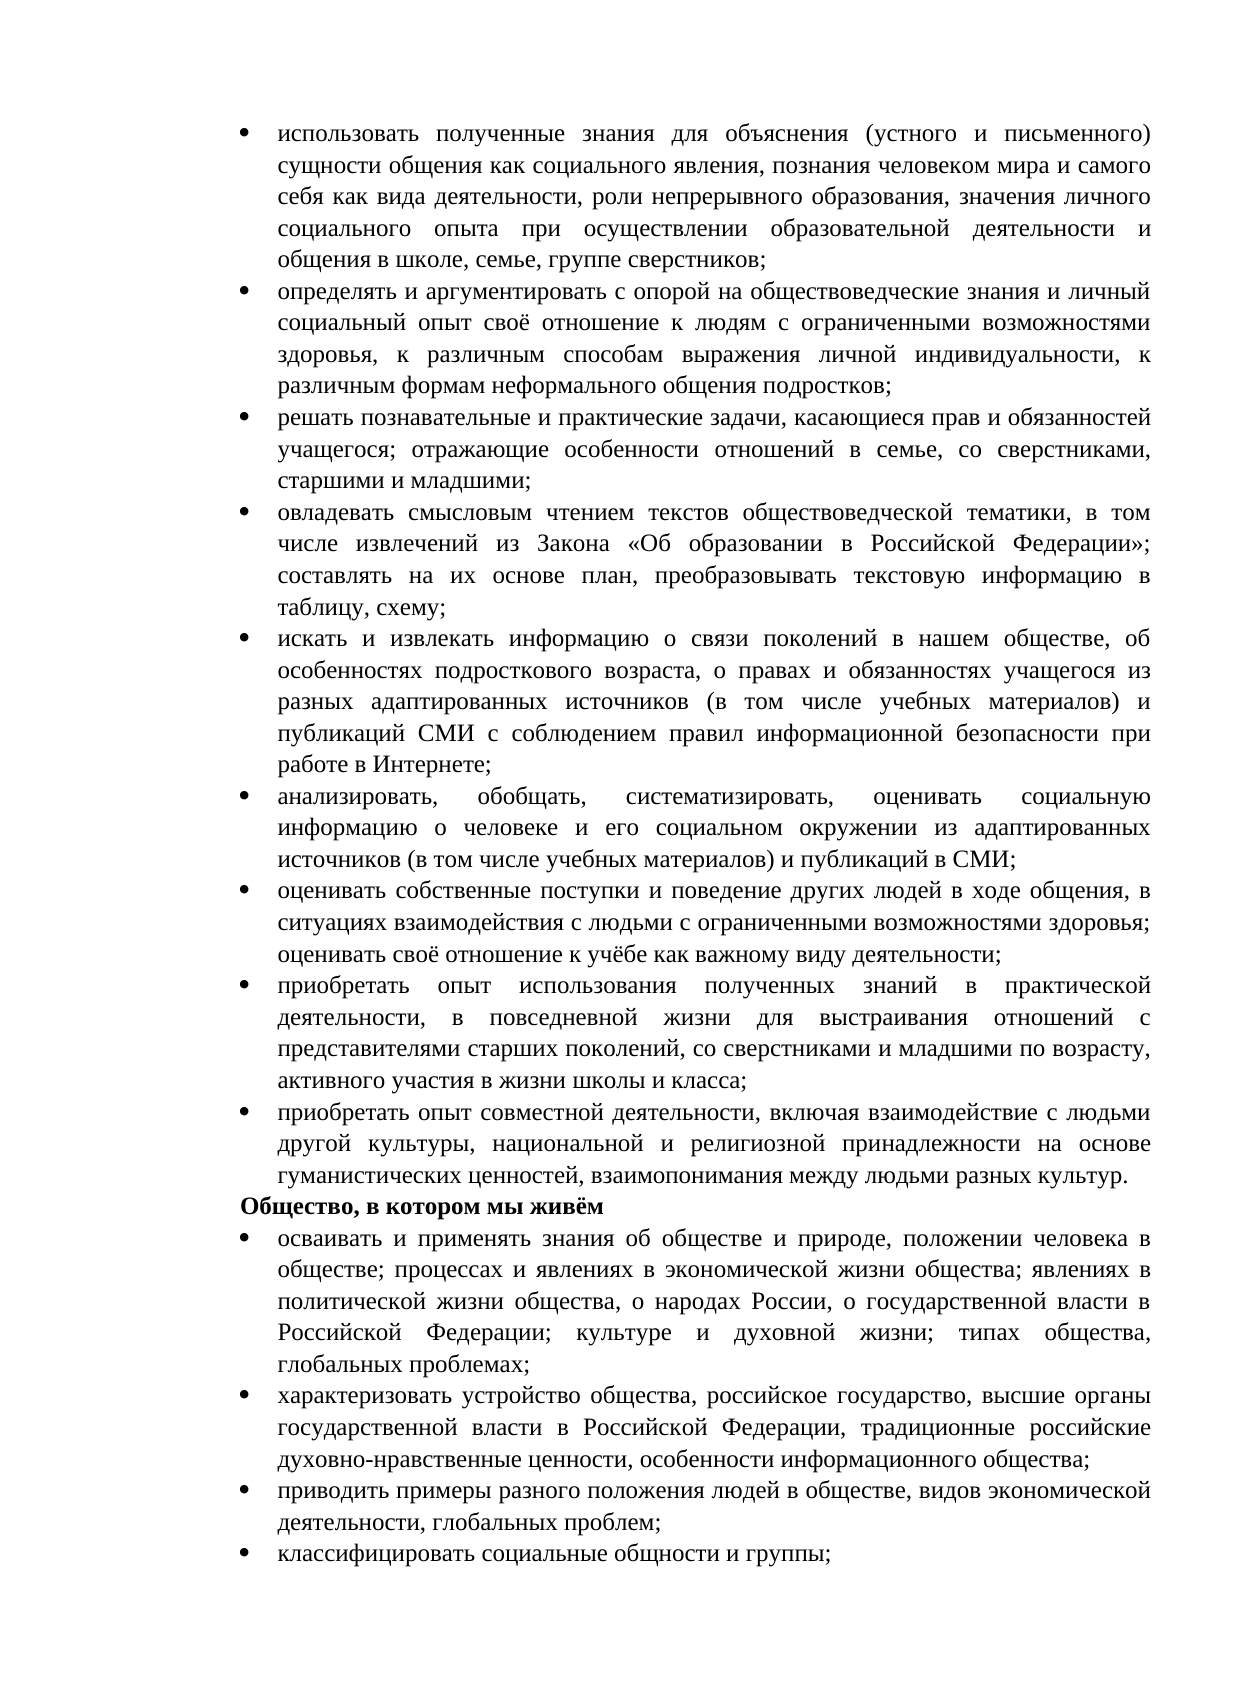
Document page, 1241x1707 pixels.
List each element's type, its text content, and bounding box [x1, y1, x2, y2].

text Общество, в котором мы живём [177, 1191, 1152, 1220]
list решать познавательные и практические задачи, касающиеся прав и обязанностей учащегося; отражающие особенности ­отношений в семье, со сверстниками, старшими и младшими; [240, 402, 1152, 494]
list использовать полученные знания для объяснения (устного и письменного) сущности общения как социального явления, познания человеком мира и самого себя как вида деятельности, роли непрерывного образования, значения личного социального опыта при осуществлении образовательной деятельности и общения в школе, семье, группе сверстников; [240, 118, 1152, 273]
list приобретать опыт совместной деятельности, включая взаимодействие с людьми другой культуры, национальной и религиозной принадлежности на основе гуманистических ценностей, взаимопонимания между людьми разных культур. [240, 1097, 1152, 1188]
list классифицировать социальные общности и группы; [240, 1538, 1152, 1567]
list определять и аргументировать с опорой на обществоведческие знания и личный социальный опыт своё отношение к людям с ограниченными возможностями здоровья, к различным способам выражения личной индивидуальности, к различным формам неформального общения подростков; [240, 276, 1152, 399]
list характеризовать устройство общества, российское государство, высшие органы государственной власти в Российской Федерации, традиционные российские духовно-нравственные ценности, особенности информационного общества; [240, 1381, 1152, 1472]
list оценивать собственные поступки и поведение других людей в ходе общения, в ситуациях взаимодействия с людьми с ограниченными возможностями здоровья; оценивать своё отношение к учёбе как важному виду деятельности; [240, 876, 1152, 967]
list овладевать смысловым чтением текстов обществоведческой тематики, в том числе извлечений из Закона «Об образовании в Российской Федерации»; составлять на их основе план, преобразовывать текстовую информацию в таблицу, схему; [240, 497, 1152, 620]
list приобретать опыт использования полученных знаний в практической деятельности, в повседневной жизни для выстраивания отношений с представителями старших поколений, со сверстниками и младшими по возрасту, активного участия в жизни школы и класса; [240, 970, 1152, 1094]
list искать и извлекать информацию о связи поколений в нашем обществе, об особенностях подросткового возраста, о правах и обязанностях учащегося из разных адаптированных источников (в том числе учебных материалов) и публикаций СМИ с соблюдением правил информационной безопасности при работе в Интернете; [240, 623, 1152, 778]
list анализировать, обобщать, систематизировать, оценивать социальную информацию о человеке и его социальном окружении из адаптированных источников (в том числе учебных материалов) и публикаций в СМИ; [240, 781, 1152, 873]
list приводить примеры разного положения людей в обществе, видов экономической деятельности, глобальных проблем; [240, 1475, 1152, 1536]
list осваивать и применять знания об обществе и природе, положении человека в обществе; процессах и явлениях в экономической жизни общества; явлениях в политической жизни общества, о народах России, о государственной власти в Российской Федерации; культуре и духовной жизни; типах общества, глобальных проблемах; [240, 1223, 1152, 1378]
